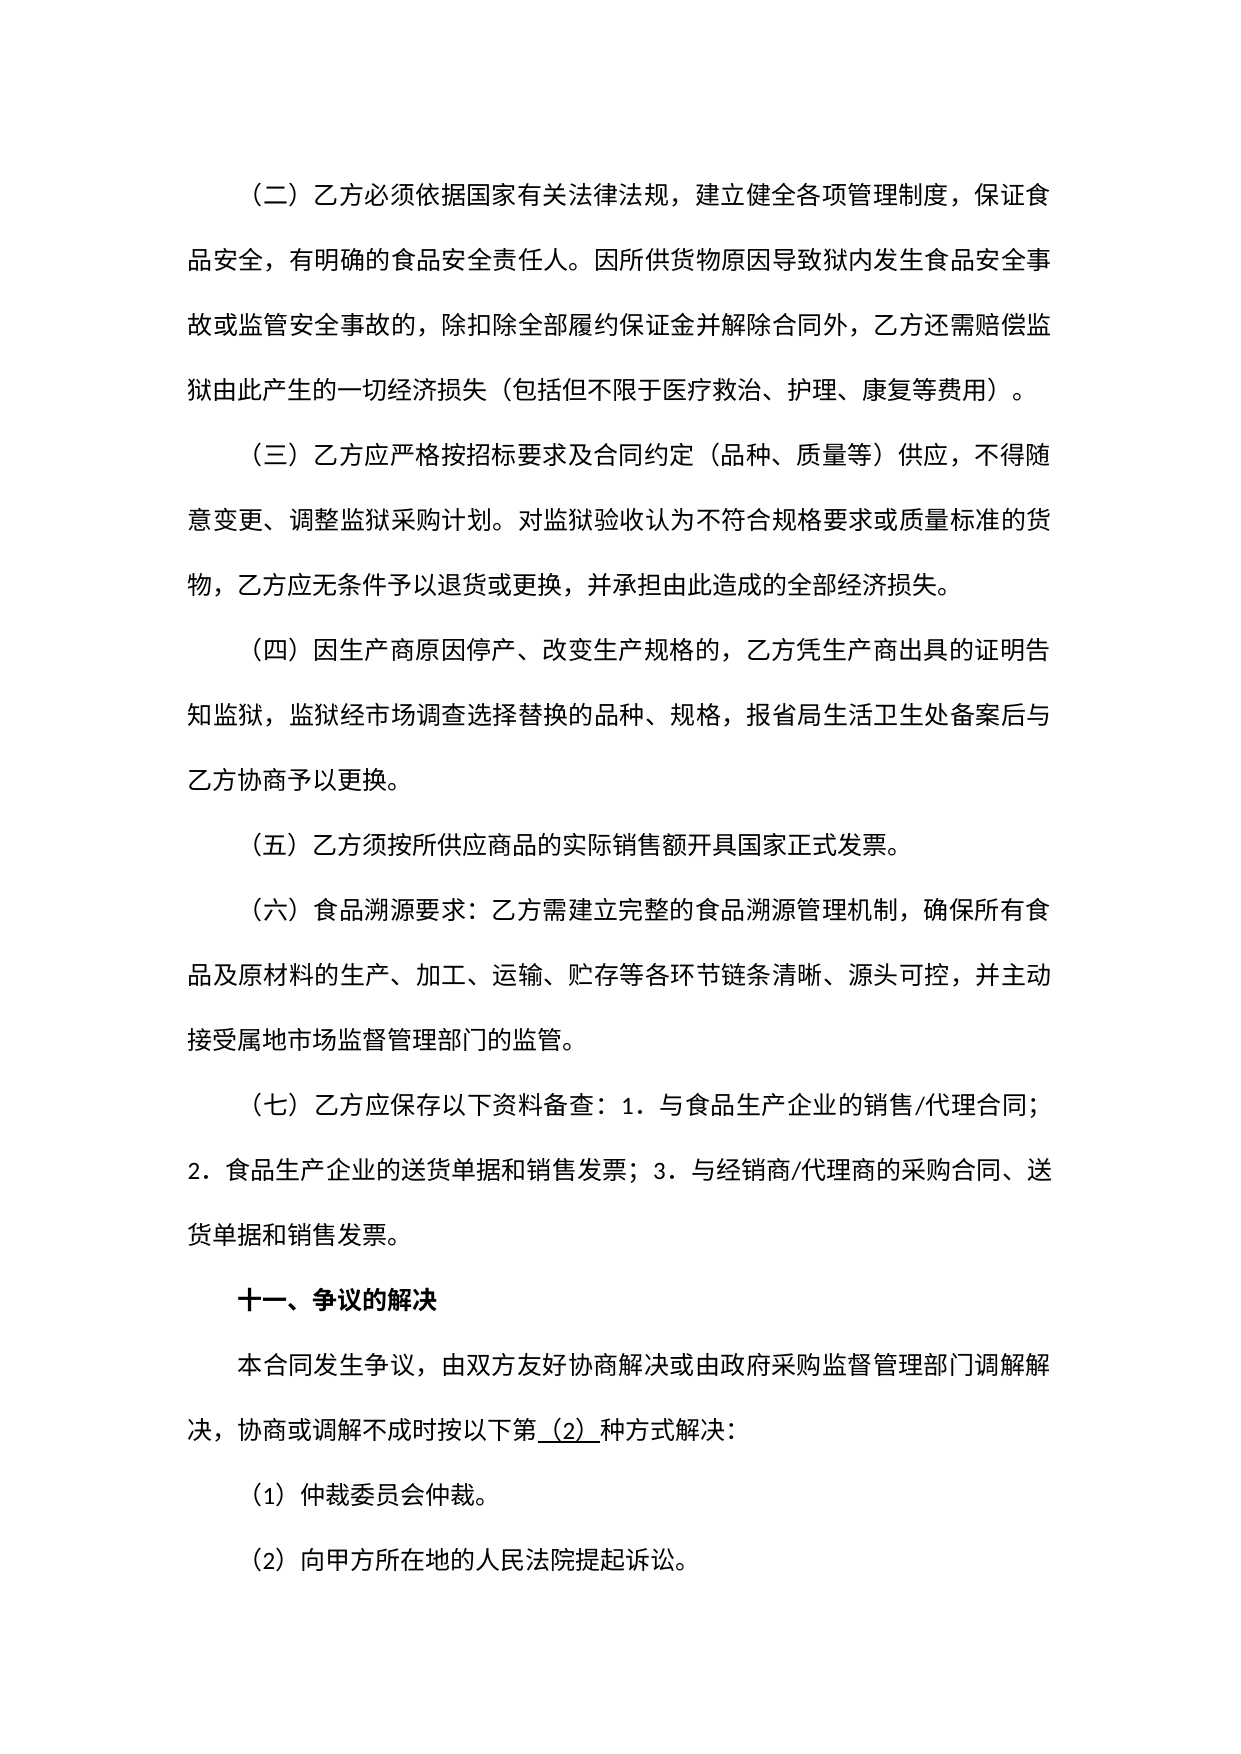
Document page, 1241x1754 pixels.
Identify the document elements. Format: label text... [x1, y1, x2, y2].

text （1）仲裁委员会仲裁。 [187, 1462, 1053, 1527]
text （七）乙方应保存以下资料备查：1．与食品生产企业的销售/代理合同；2．食品生产企业的送货单据和销售发票；3．与经销商/代理商的采购合同、送货单据和销售发票。 [187, 1072, 1053, 1267]
text （二）乙方必须依据国家有关法律法规，建立健全各项管理制度，保证食品安全，有明确的食品安全责任人。因所供货物原因导致狱内发生食品安全事故或监管安全事故的，除扣除全部履约保证金并解除合同外，乙方还需赔偿监狱由此产生的一切经济损失（包括但不限于医疗救治、护理、康复等费用）。 [187, 162, 1053, 422]
text （六）食品溯源要求：乙方需建立完整的食品溯源管理机制，确保所有食品及原材料的生产、加工、运输、贮存等各环节链条清晰、源头可控，并主动接受属地市场监督管理部门的监管。 [187, 877, 1053, 1072]
text 十一、争议的解决 [187, 1267, 1053, 1332]
text （五）乙方须按所供应商品的实际销售额开具国家正式发票。 [187, 812, 1053, 877]
text （2）向甲方所在地的人民法院提起诉讼。 [187, 1527, 1053, 1592]
text 本合同发生争议，由双方友好协商解决或由政府采购监督管理部门调解解决，协商或调解不成时按以下第（2）种方式解决： [187, 1332, 1053, 1462]
text （四）因生产商原因停产、改变生产规格的，乙方凭生产商出具的证明告知监狱，监狱经市场调查选择替换的品种、规格，报省局生活卫生处备案后与乙方协商予以更换。 [187, 617, 1053, 812]
text （三）乙方应严格按招标要求及合同约定（品种、质量等）供应，不得随意变更、调整监狱采购计划。对监狱验收认为不符合规格要求或质量标准的货物，乙方应无条件予以退货或更换，并承担由此造成的全部经济损失。 [187, 422, 1053, 617]
